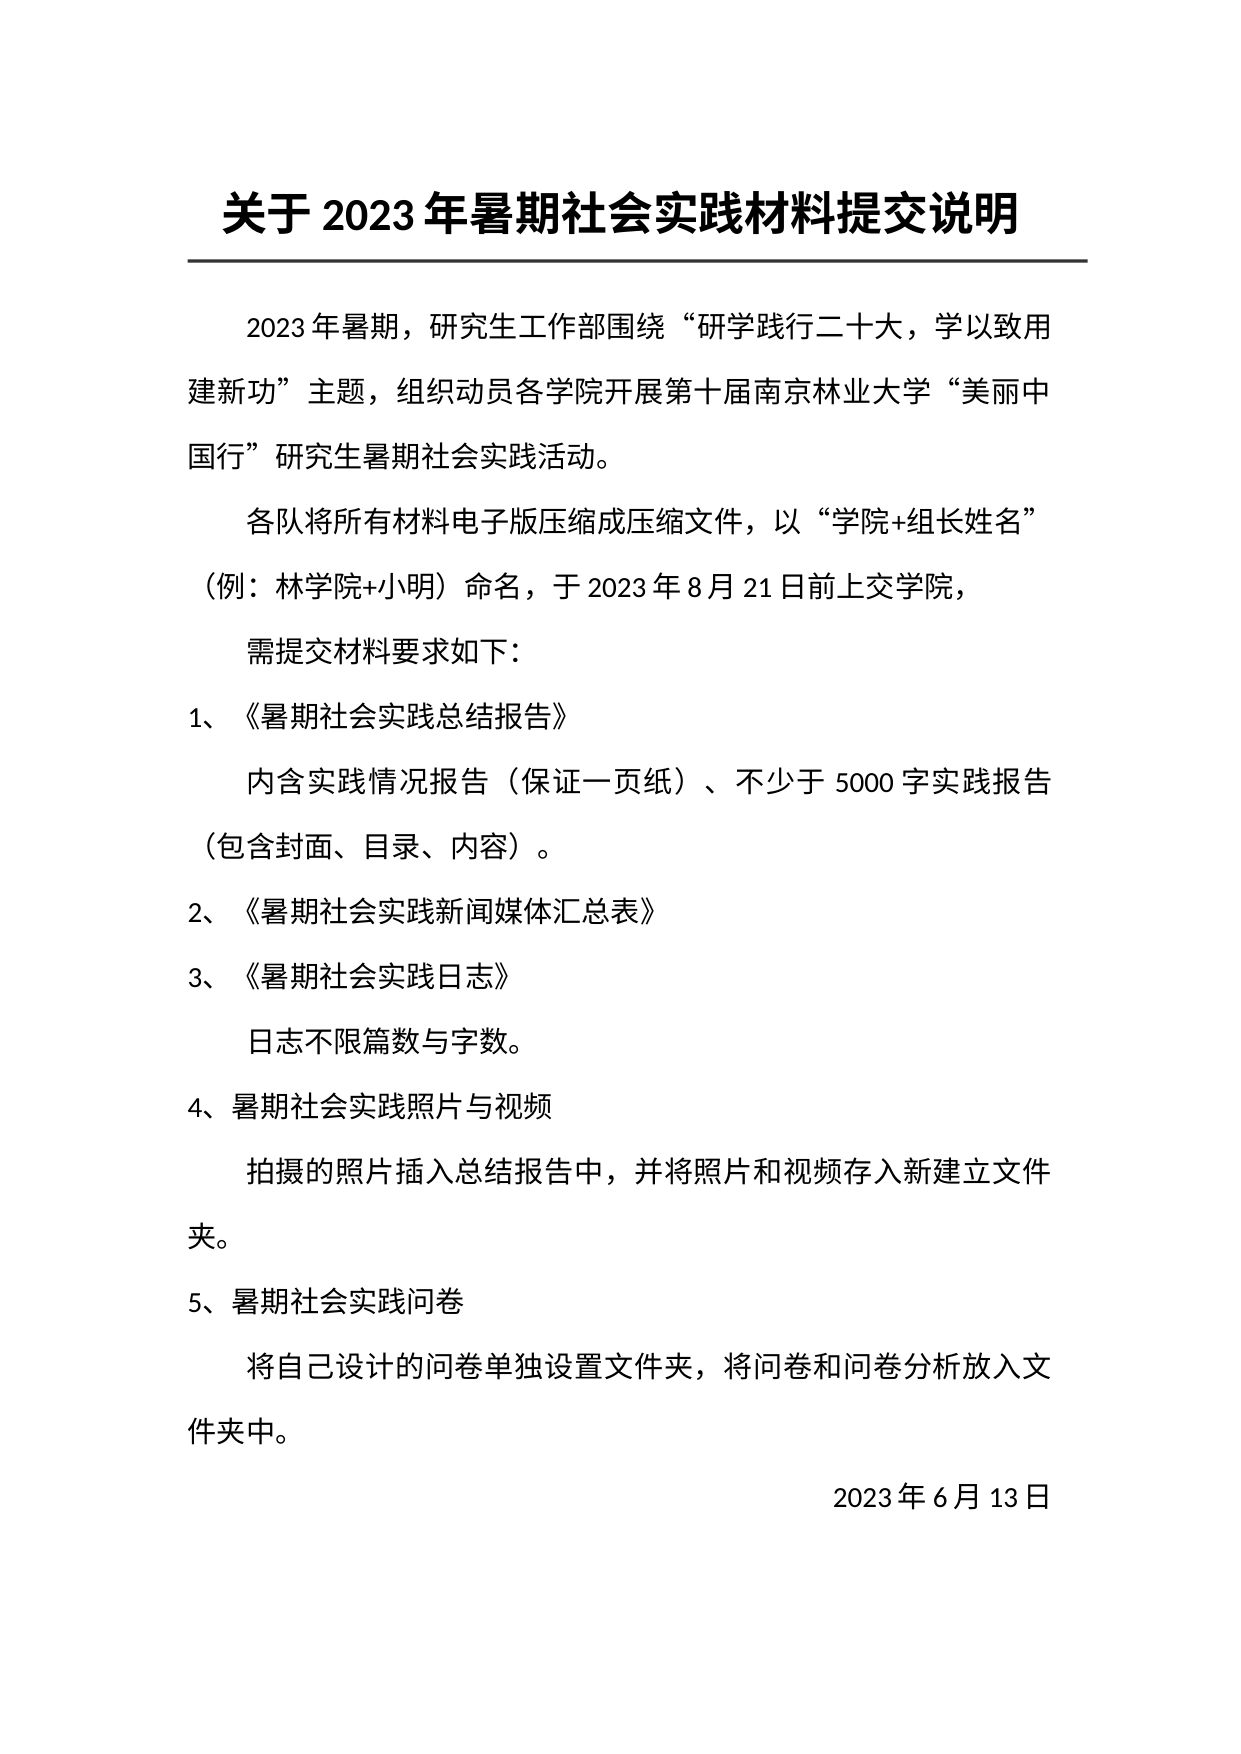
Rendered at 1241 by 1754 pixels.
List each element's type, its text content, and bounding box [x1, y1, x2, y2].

text 3、《暑期社会实践日志》 [187, 942, 1053, 1007]
text 2023年6月13日 [187, 1462, 1053, 1527]
text 2023年暑期，研究生工作部围绕“研学践行二十大，学以致用建新功”主题，组织动员各学院开展第十届南京林业大学“美丽中国行”研究生暑期社会实践活动。 [187, 292, 1053, 487]
text 关于2023年暑期社会实践材料提交说明 [187, 162, 1053, 259]
text 需提交材料要求如下： [187, 617, 1053, 682]
text 将自己设计的问卷单独设置文件夹，将问卷和问卷分析放入文件夹中。 [187, 1332, 1053, 1462]
text 5、暑期社会实践问卷 [187, 1267, 1053, 1332]
text 1、《暑期社会实践总结报告》 [187, 682, 1053, 747]
text 内含实践情况报告（保证一页纸）、不少于5000字实践报告（包含封面、目录、内容）。 [187, 747, 1053, 877]
text 日志不限篇数与字数。 [187, 1007, 1053, 1072]
text 拍摄的照片插入总结报告中，并将照片和视频存入新建立文件夹。 [187, 1137, 1053, 1267]
text 2、《暑期社会实践新闻媒体汇总表》 [187, 877, 1053, 942]
text 4、暑期社会实践照片与视频 [187, 1072, 1053, 1137]
text 各队将所有材料电子版压缩成压缩文件，以“学院+组长姓名”（例：林学院+小明）命名，于2023年8月21日前上交学院， [187, 487, 1053, 617]
